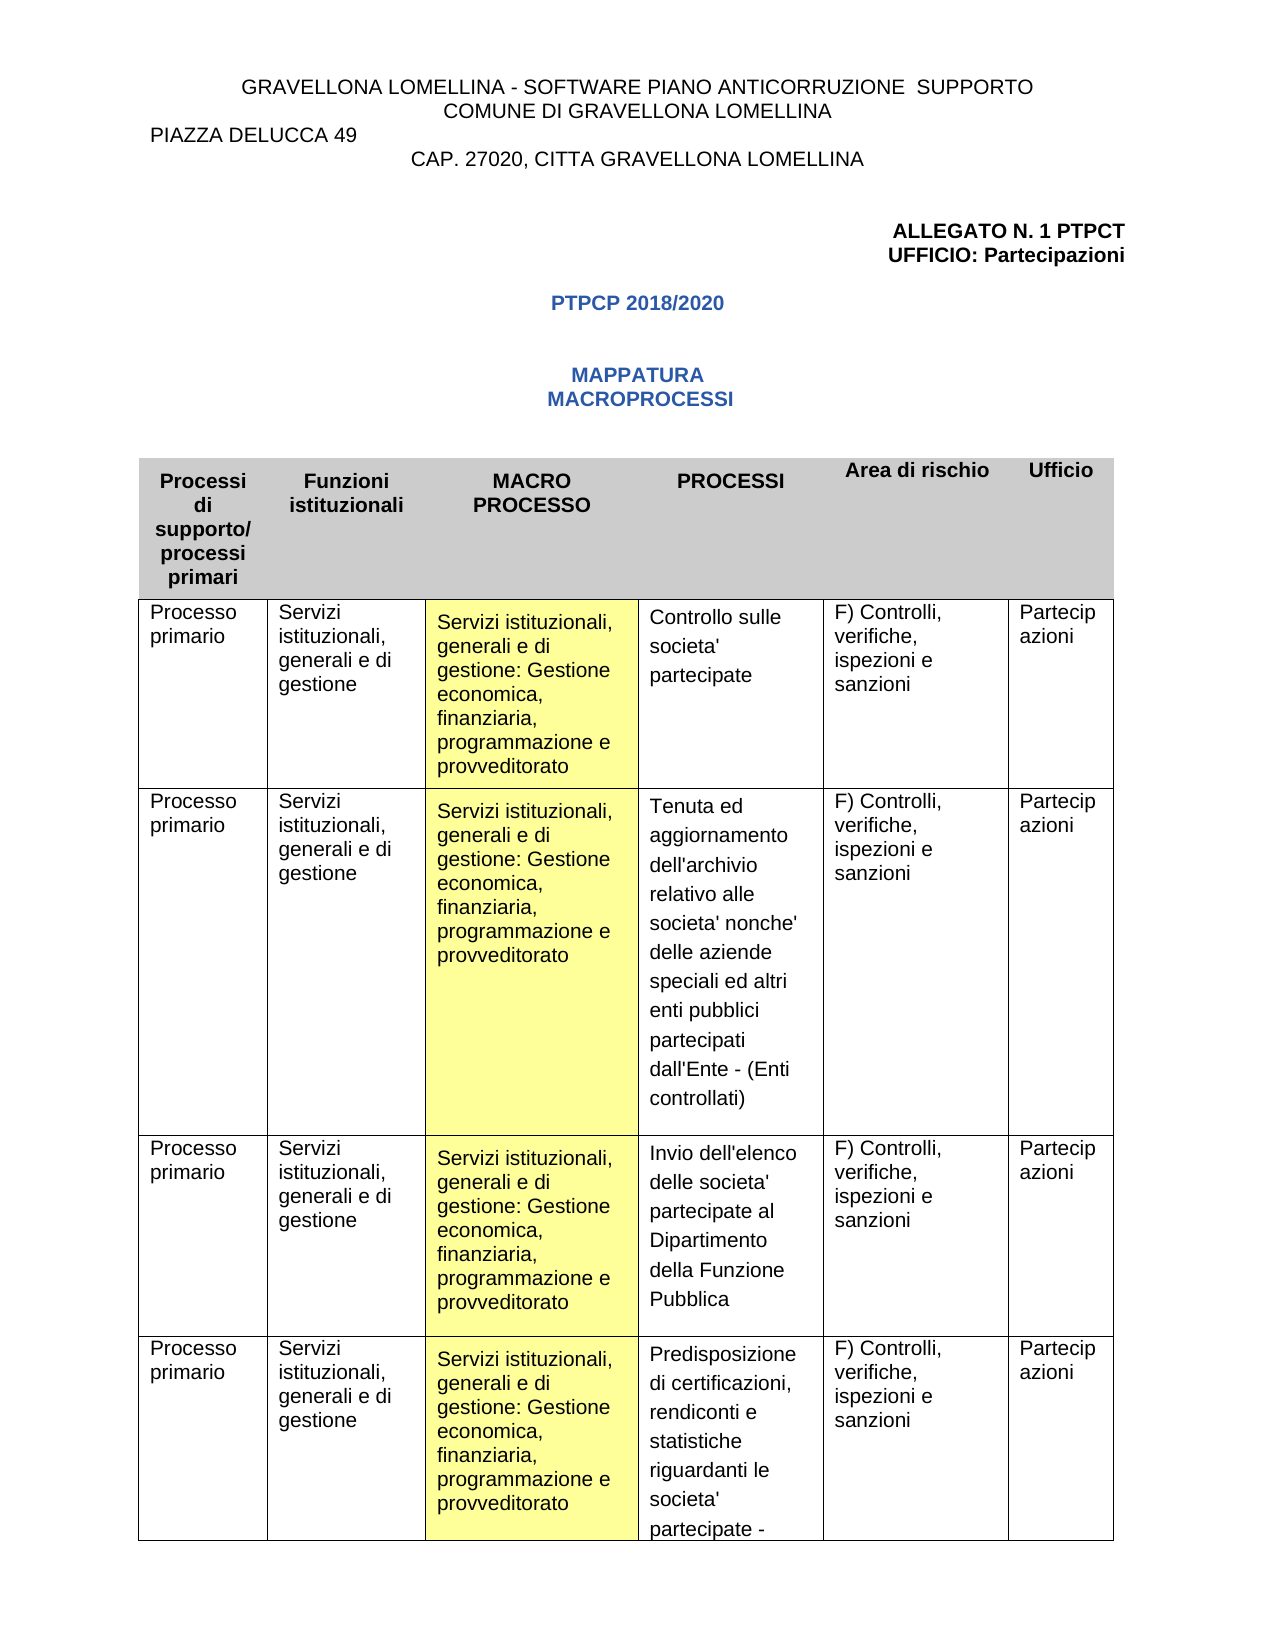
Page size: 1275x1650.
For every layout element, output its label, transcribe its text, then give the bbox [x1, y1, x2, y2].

table_cell Servizi istituzionali, generali e di gestione [268, 600, 425, 788]
text PIAZZA DELUCCA 49 [150, 123, 1125, 147]
table_cell Servizi istituzionali, generali e di gestione: Gestione economica, finanziaria, programmazione e provveditorato [426, 789, 638, 1135]
table_cell Partecipazioni [1009, 1337, 1113, 1540]
table_cell F) Controlli, verifiche, ispezioni e sanzioni [824, 1136, 1008, 1336]
table_cell Partecipazioni [1009, 600, 1113, 788]
table_cell Partecipazioni [1009, 1136, 1113, 1336]
table_header Processi di supporto/processi primari [139, 458, 267, 599]
text COMUNE DI GRAVELLONA LOMELLINA [150, 99, 1125, 123]
text MAPPATURA [150, 362, 1125, 386]
table_header Funzioni istituzionali [267, 458, 426, 599]
table_cell Tenuta ed aggiornamento dell'archivio relativo alle societa' nonche' delle aziende speciali ed altri enti pubblici partecipati dall'Ente - (Enti controllati) [639, 789, 823, 1135]
table_cell F) Controlli, verifiche, ispezioni e sanzioni [824, 789, 1008, 1135]
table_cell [268, 1337, 425, 1540]
table_cell Invio dell'elenco delle societa' partecipate al Dipartimento della Funzione Pubblica [639, 1136, 823, 1336]
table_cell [426, 1337, 638, 1540]
table_header MACRO PROCESSO [426, 458, 638, 599]
table_cell Servizi istituzionali, generali e di gestione [268, 789, 425, 1135]
text PTPCP 2018/2020 [150, 291, 1125, 314]
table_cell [639, 1337, 823, 1540]
table_cell Controllo sulle societa' partecipate [639, 600, 823, 788]
table_cell Processo primario [139, 789, 267, 1135]
table_cell Processo primario [139, 600, 267, 788]
table_cell Partecipazioni [1009, 789, 1113, 1135]
table_cell Processo primario [139, 1337, 267, 1540]
table_cell Servizi istituzionali, generali e di gestione: Gestione economica, finanziaria, programmazione e provveditorato [426, 1136, 638, 1336]
table_cell Servizi istituzionali, generali e di gestione [268, 1136, 425, 1336]
table_cell F) Controlli, verifiche, ispezioni e sanzioni [824, 600, 1008, 788]
table_header Area di rischio [823, 458, 1008, 599]
text CAP. 27020, CITTA GRAVELLONA LOMELLINA [150, 147, 1125, 171]
text GRAVELLONA LOMELLINA - SOFTWARE PIANO ANTICORRUZIONE SUPPORTO [150, 75, 1125, 99]
text ALLEGATO N. 1 PTPCT [150, 219, 1125, 243]
table_header Ufficio [1008, 458, 1114, 599]
text MACROPROCESSI [150, 386, 1125, 410]
text UFFICIO: Partecipazioni [150, 243, 1125, 267]
table_cell Processo primario [139, 1136, 267, 1336]
table_cell Servizi istituzionali, generali e di gestione: Gestione economica, finanziaria, programmazione e provveditorato [426, 600, 638, 788]
table_header PROCESSI [638, 458, 823, 599]
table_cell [824, 1337, 1008, 1540]
